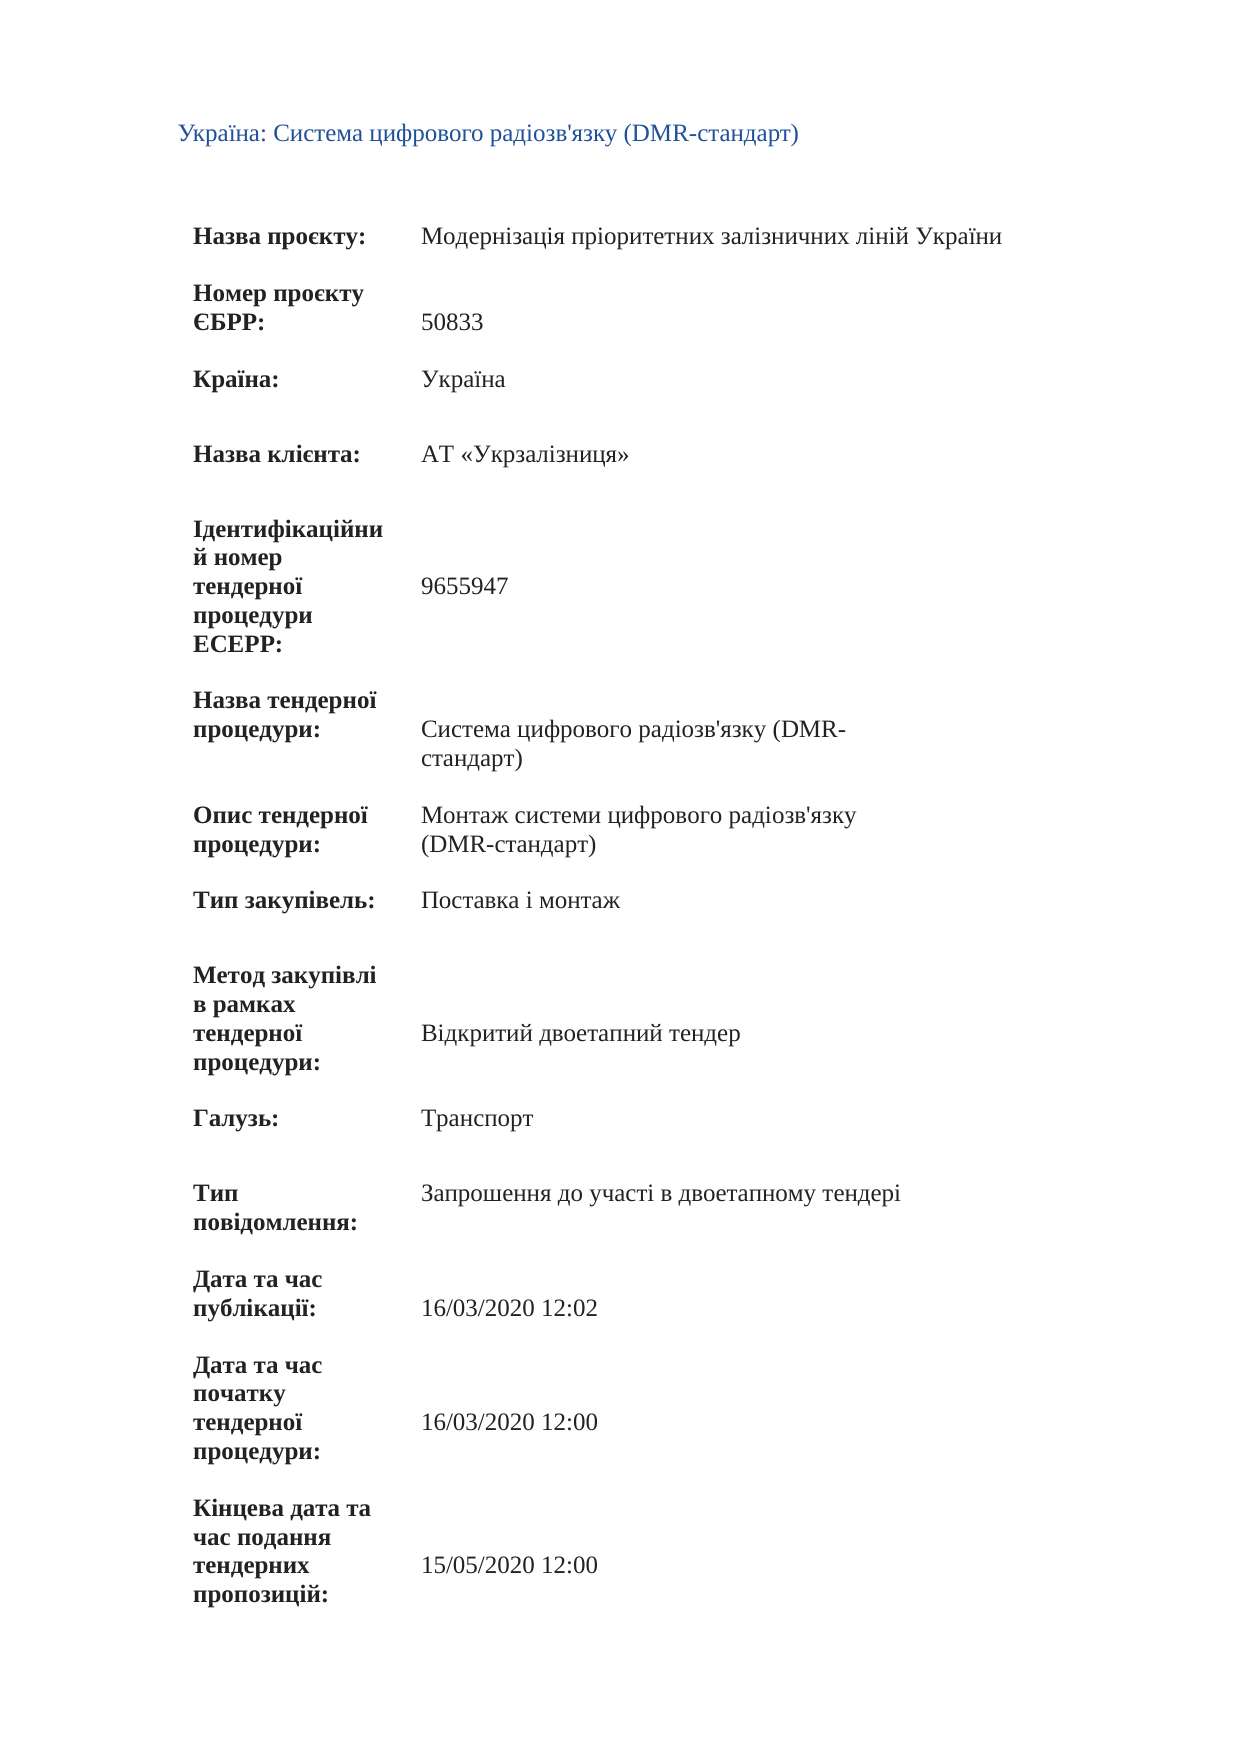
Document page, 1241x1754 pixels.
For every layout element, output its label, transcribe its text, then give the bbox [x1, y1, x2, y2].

table_cell Ідентифікаційний номер тендерної процедури ECEPP: [177, 500, 405, 671]
table_cell Україна [405, 350, 934, 425]
table_cell Назва тендерної процедури: [177, 671, 405, 786]
table_cell Тип повідомлення: [177, 1164, 405, 1250]
table_cell Номер проєкту ЄБРР: [177, 264, 405, 350]
text Україна: Система цифрового радіозв'язку (DMR-стандарт) [177, 118, 1152, 147]
table_cell АТ «Укрзалізниця» [405, 425, 934, 499]
table_cell Відкритий двоетапний тендер [405, 946, 934, 1089]
table_cell Кінцева дата та час подання тендерних пропозицій: [177, 1479, 405, 1622]
table_cell 50833 [405, 264, 934, 350]
table_cell Дата та час публікації: [177, 1250, 405, 1336]
table_cell Транспорт [405, 1090, 934, 1164]
table_cell Галузь: [177, 1090, 405, 1164]
table_header Назва проєкту: [177, 207, 405, 264]
table_cell 9655947 [405, 500, 934, 671]
table_cell 15/05/2020 12:00 [405, 1479, 934, 1622]
table_cell Дата та час початку тендерної процедури: [177, 1336, 405, 1479]
table_cell Країна: [177, 350, 405, 425]
table_cell Запрошення до участі в двоетапному тендері [405, 1164, 934, 1250]
table_header Модернізація пріоритетних залізничних ліній України [405, 207, 1122, 264]
table_cell Тип закупівель: [177, 871, 405, 946]
table_cell Система цифрового радіозв'язку (DMR-стандарт) [405, 671, 934, 786]
table_cell Опис тендерної процедури: [177, 786, 405, 871]
table_cell Назва клієнта: [177, 425, 405, 499]
table_cell 16/03/2020 12:02 [405, 1250, 934, 1336]
table_cell 16/03/2020 12:00 [405, 1336, 934, 1479]
table_cell Монтаж системи цифрового радіозв'язку (DMR-стандарт) [405, 786, 934, 871]
table_cell Поставка і монтаж [405, 871, 934, 946]
table_cell Метод закупівлі в рамках тендерної процедури: [177, 946, 405, 1089]
